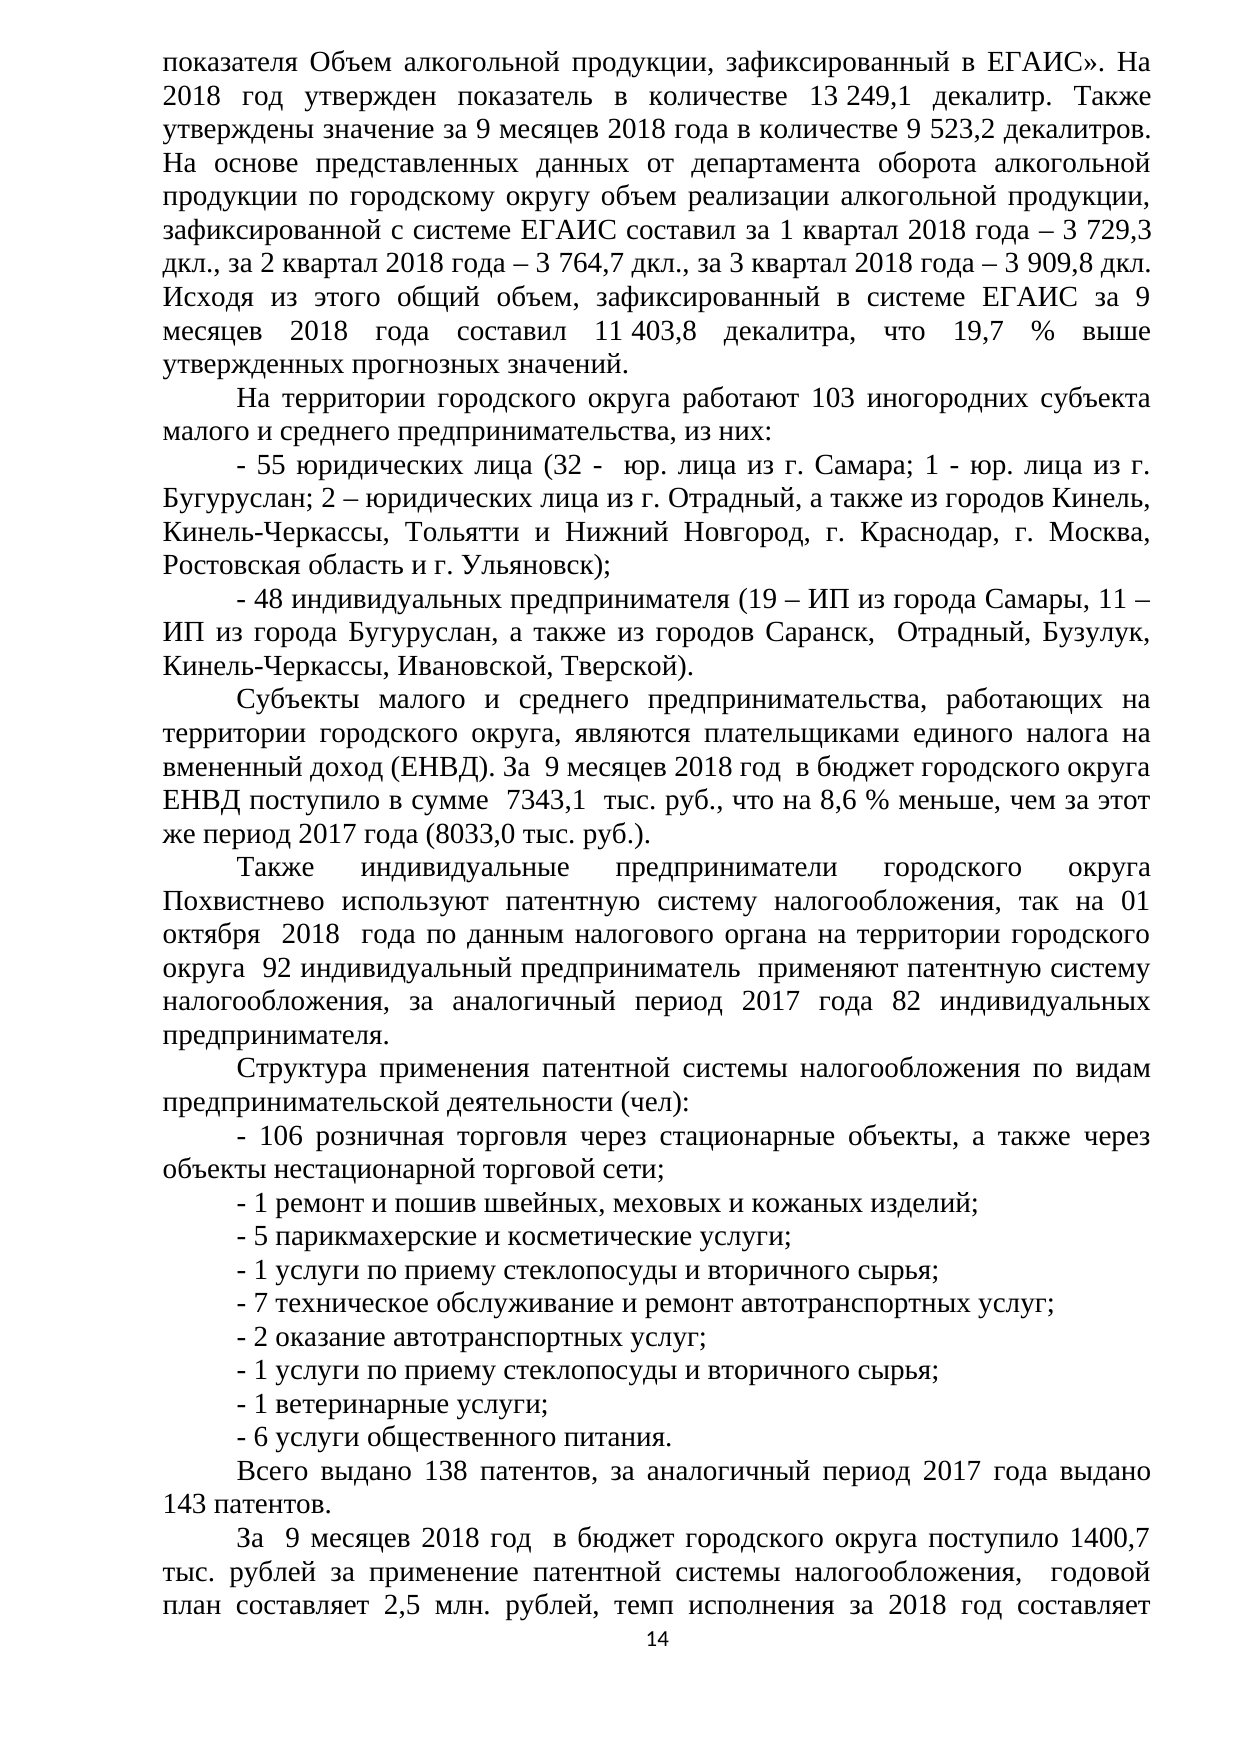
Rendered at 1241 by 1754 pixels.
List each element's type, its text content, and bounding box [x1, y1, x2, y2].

text - 1 услуги по приему стеклопосуды и вторичного сырья; [162, 1352, 1152, 1386]
text - 2 оказание автотранспортных услуг; [162, 1319, 1152, 1352]
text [162, 44, 1152, 380]
text Субъекты малого и среднего предпринимательства, работающих на территории городского округа, являются плательщиками единого налога на вмененный доход (ЕНВД). За 9 месяцев 2018 год в бюджет городского округа ЕНВД поступило в сумме 7343,1 тыс. руб., что на 8,6 % меньше, чем за этот же период 2017 года (8033,0 тыс. руб.). [162, 682, 1152, 849]
text - 48 индивидуальных предпринимателя (19 – ИП из города Самары, 11 – ИП из города Бугуруслан, а также из городов Саранск, Отрадный, Бузулук, Кинель-Черкассы, Ивановской, Тверской). [162, 581, 1152, 682]
text Структура применения патентной системы налогообложения по видам предпринимательской деятельности (чел): [162, 1051, 1152, 1118]
text - 5 парикмахерские и косметические услуги; [162, 1218, 1152, 1252]
text - 7 техническое обслуживание и ремонт автотранспортных услуг; [162, 1285, 1152, 1319]
text На территории городского округа работают 103 иногородних субъекта малого и среднего предпринимательства, из них: [162, 380, 1152, 447]
text - 1 ремонт и пошив швейных, меховых и кожаных изделий; [162, 1185, 1152, 1218]
text Всего выдано 138 патентов, за аналогичный период 2017 года выдано 143 патентов. [162, 1453, 1152, 1520]
text - 1 услуги по приему стеклопосуды и вторичного сырья; [162, 1252, 1152, 1285]
text - 6 услуги общественного питания. [162, 1419, 1152, 1453]
text - 55 юридических лица (32 - юр. лица из г. Самара; 1 - юр. лица из г. Бугуруслан; 2 – юридических лица из г. Отрадный, а также из городов Кинель, Кинель-Черкассы, Тольятти и Нижний Новгород, г. Краснодар, г. Москва, Ростовская область и г. Ульяновск); [162, 447, 1152, 581]
text Также индивидуальные предприниматели городского округа Похвистнево используют патентную систему налогообложения, так на 01 октября 2018 года по данным налогового органа на территории городского округа 92 индивидуальный предприниматель применяют патентную систему налогообложения, за аналогичный период 2017 года 82 индивидуальных предпринимателя. [162, 849, 1152, 1051]
text - 1 ветеринарные услуги; [162, 1386, 1152, 1419]
text - 106 розничная торговля через стационарные объекты, а также через объекты нестационарной торговой сети; [162, 1118, 1152, 1185]
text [162, 1520, 1152, 1621]
